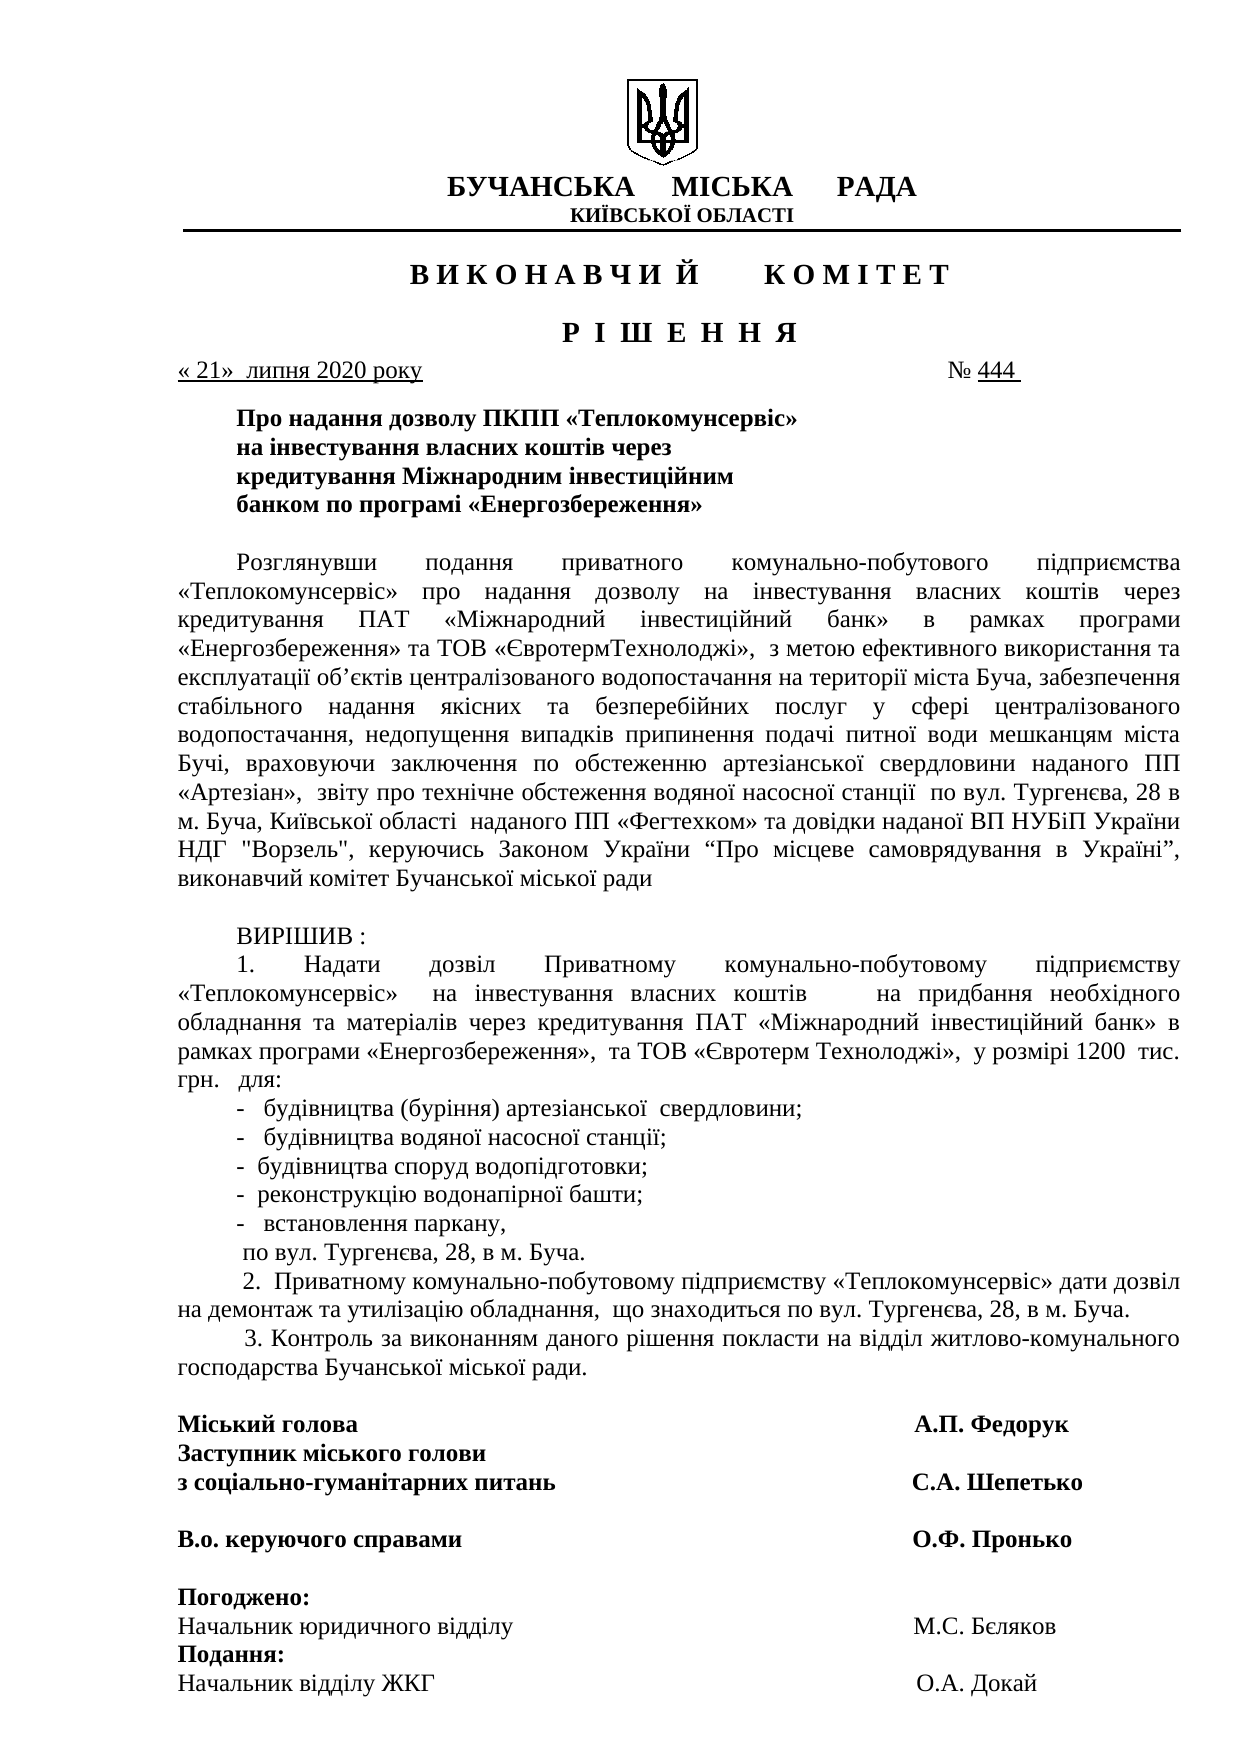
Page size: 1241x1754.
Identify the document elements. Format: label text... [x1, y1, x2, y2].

text 2. Приватному комунально-побутовому підприємству «Теплокомунсервіс» дати дозвіл на демонтаж та утилізацію обладнання, що знаходиться по вул. Тургенєва, 28, в м. Буча. [177, 1266, 1181, 1323]
text Заступник міського голови [177, 1438, 1181, 1467]
text Начальник юридичного відділу М.С. Бєляков [177, 1611, 1181, 1639]
text на інвестування власних коштів через [177, 432, 1181, 461]
subtitle КИЇВСЬКОЇ ОБЛАСТІ [183, 203, 1181, 229]
text - встановлення паркану, [177, 1208, 1181, 1237]
text - будівництва (буріння) артезіанської свердловини; [177, 1093, 1181, 1122]
text Подання: [177, 1639, 1181, 1668]
text кредитування Міжнародним інвестиційним [177, 461, 1181, 489]
text Про надання дозволу ПКПП «Теплокомунсервіс» [177, 403, 1181, 432]
text БУЧАНСЬКА МІСЬКА РАДА [183, 169, 1181, 203]
subtitle Р І Ш Е Н Н Я [177, 316, 1181, 349]
text банком по програмі «Енергозбереження» [177, 489, 1181, 518]
text « 21»_липня 2020 року № 444 [177, 355, 1181, 384]
text Розглянувши подання приватного комунально-побутового підприємства «Теплокомунсервіс» про надання дозволу на інвестування власних коштів через кредитування ПАТ «Міжнародний інвестиційний банк» в рамках програми «Енергозбереження» та ТОВ «ЄвротермТехнолоджі», з метою ефективного використання та експлуатації об’єктів централізованого водопостачання на території міста Буча, забезпечення стабільного надання якісних та безперебійних послуг у сфері централізованого водопостачання, недопущення випадків припинення подачі питної води мешканцям міста Бучі, враховуючи заключення по обстеженню артезіанської свердловини наданого ПП «Артезіан», звіту про технічне обстеження водяної насосної станції по вул. Тургенєва, 28 в м. Буча, Київської області наданого ПП «Фегтехком» та довідки наданої ВП НУБіП України НДГ "Ворзель", керуючись Законом України “Про місцеве самоврядування в Україні”, виконавчий комітет Бучанської міської ради [177, 547, 1181, 892]
text 1. Надати дозвіл Приватному комунально-побутовому підприємству «Теплокомунсервіс» на інвестування власних коштів на придбання необхідного обладнання та матеріалів через кредитування ПАТ «Міжнародний інвестиційний банк» в рамках програми «Енергозбереження», та ТОВ «Євротерм Технолоджі», у розмірі 1200 тис. грн. для: [177, 949, 1181, 1093]
text - будівництва водяної насосної станції; [177, 1122, 1181, 1151]
text з соціально-гуманітарних питань С.А. Шепетько [177, 1467, 1181, 1496]
text по вул. Тургенєва, 28, в м. Буча. [177, 1237, 1181, 1266]
text 3. Контроль за виконанням даного рішення покласти на відділ житлово-комунального господарства Бучанської міської ради. [177, 1323, 1181, 1381]
text - реконструкцію водонапірної башти; [177, 1179, 1181, 1208]
text Начальник відділу ЖКГ О.А. Докай [177, 1668, 1181, 1697]
text Погоджено: [177, 1582, 1181, 1611]
subtitle В И К О Н А В Ч И Й К О М І Т Е Т [177, 257, 1181, 291]
text - будівництва споруд водопідготовки; [177, 1151, 1181, 1179]
text В.о. керуючого справами О.Ф. Пронько [177, 1524, 1181, 1553]
text ВИРІШИВ : [177, 921, 1181, 949]
text Міський голова А.П. Федорук [177, 1409, 1181, 1438]
